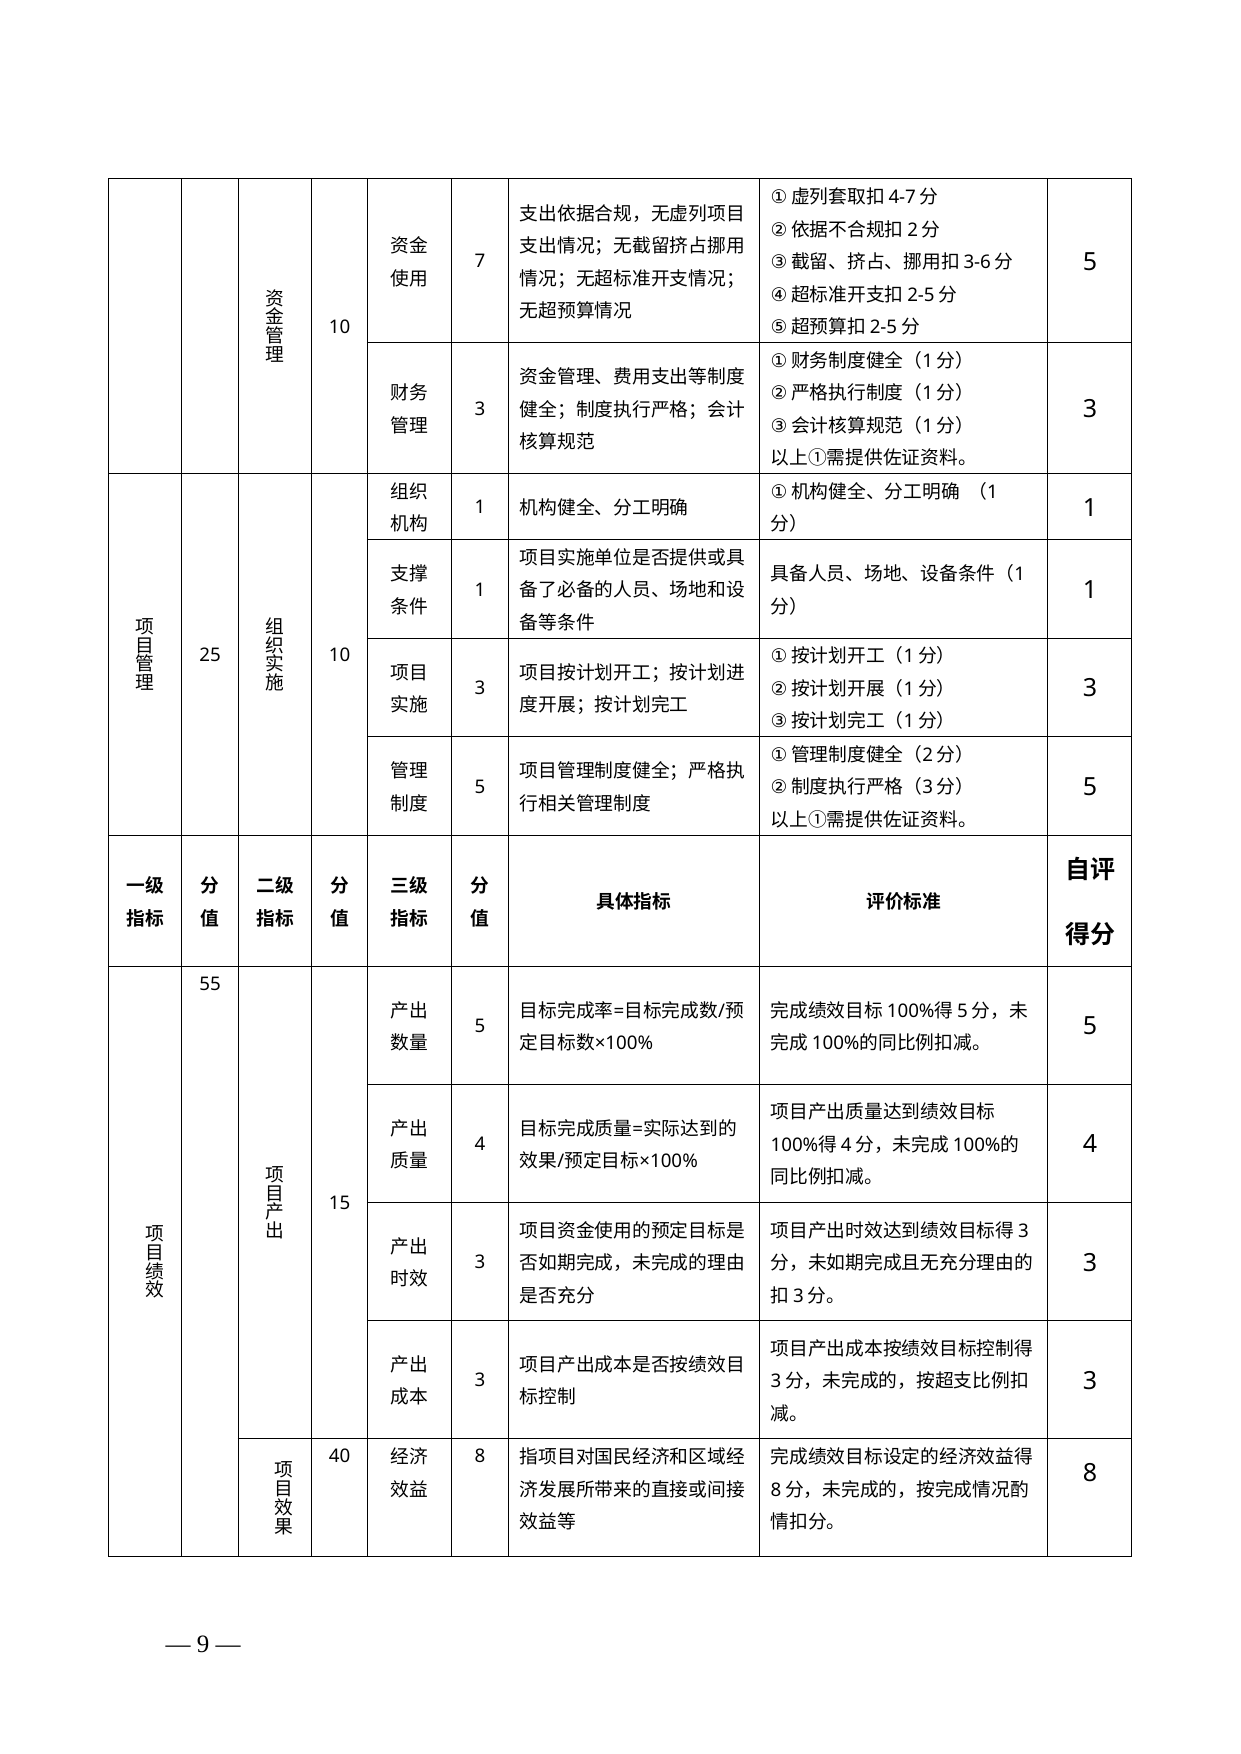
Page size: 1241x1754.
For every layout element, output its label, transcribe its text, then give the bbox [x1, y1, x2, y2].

table_cell 1 [452, 474, 508, 539]
table_cell 产出 成本 [368, 1321, 451, 1438]
table_cell 项目产出质量达到绩效目标100%得4分，未完成100%的同比例扣减。 [760, 1085, 1047, 1202]
table_cell 5 [1048, 179, 1131, 342]
table_cell 1 [1048, 540, 1131, 637]
table_cell 1 [452, 540, 508, 637]
table_cell 3 [452, 343, 508, 473]
table_cell 8 [452, 1439, 508, 1556]
table_cell 3 [1048, 343, 1131, 473]
table_cell 4 [1048, 1085, 1131, 1202]
table_cell 二级 指标 [239, 836, 311, 966]
table_cell ①按计划开工（1分） ②按计划开展（1分） ③按计划完工（1分） [760, 639, 1047, 736]
table_cell 项目按计划开工；按计划进度开展；按计划完工 [509, 639, 759, 736]
table_cell 管理 制度 [368, 737, 451, 834]
table_cell 自评 得分 [1048, 836, 1131, 966]
table_cell 经济 效益 [368, 1439, 451, 1556]
table_cell 40 [312, 1439, 367, 1556]
table_cell 支出依据合规，无虚列项目支出情况；无截留挤占挪用情况；无超标准开支情况；无超预算情况 [509, 179, 759, 342]
table_cell 项目产出成本按绩效目标控制得3分，未完成的，按超支比例扣减。 [760, 1321, 1047, 1438]
table_cell 分值 [312, 836, 367, 966]
table_cell 项目绩效 [109, 967, 181, 1556]
table_cell 项目 实施 [368, 639, 451, 736]
table_cell 3 [452, 1321, 508, 1438]
table_cell 5 [452, 967, 508, 1084]
table_cell 产出 时效 [368, 1203, 451, 1320]
table_cell ①虚列套取扣4-7分 ②依据不合规扣2分 ③截留、挤占、挪用扣3-6分 ④超标准开支扣2-5分 ⑤超预算扣2-5分 [760, 179, 1047, 342]
table_cell 三级 指标 [368, 836, 451, 966]
table_cell 资金 使用 [368, 179, 451, 342]
table_cell 目标完成质量=实际达到的效果/预定目标×100% [509, 1085, 759, 1202]
table_cell 7 [452, 179, 508, 342]
table_cell 5 [1048, 967, 1131, 1084]
table_cell 3 [1048, 1321, 1131, 1438]
table_cell 支撑 条件 [368, 540, 451, 637]
table_cell 机构健全、分工明确 [509, 474, 759, 539]
table_cell 10 [312, 474, 367, 834]
table_cell 3 [452, 639, 508, 736]
table_cell 项目资金使用的预定目标是否如期完成，未完成的理由是否充分 [509, 1203, 759, 1320]
table_cell 一级 指标 [109, 836, 181, 966]
table_cell 3 [452, 1203, 508, 1320]
table_cell ①财务制度健全（1分） ②严格执行制度（1分） ③会计核算规范（1分） 以上①需提供佐证资料。 [760, 343, 1047, 473]
table_cell 项目实施单位是否提供或具备了必备的人员、场地和设备等条件 [509, 540, 759, 637]
table_cell 25 [182, 474, 238, 834]
table_cell 分值 [182, 836, 238, 966]
table_cell 1 [1048, 474, 1131, 539]
table_cell 3 [1048, 1203, 1131, 1320]
table_cell 项目产出成本是否按绩效目标控制 [509, 1321, 759, 1438]
table_cell 8 [1048, 1439, 1131, 1556]
table_cell 评价标准 [760, 836, 1047, 966]
table_cell 组织实施 [239, 474, 311, 834]
table_cell 资金管理、费用支出等制度健全；制度执行严格；会计核算规范 [509, 343, 759, 473]
table_cell 15 [312, 967, 367, 1438]
table_cell ①管理制度健全（2分） ②制度执行严格（3分） 以上①需提供佐证资料。 [760, 737, 1047, 834]
table_cell 组织 机构 [368, 474, 451, 539]
table_cell 项目管理 [109, 474, 181, 834]
table_cell 产出 数量 [368, 967, 451, 1084]
table_cell 项目效果 [239, 1439, 311, 1556]
table_cell 资金管理 [239, 179, 311, 473]
table_cell 5 [452, 737, 508, 834]
table_cell 10 [312, 179, 367, 473]
table_cell ①机构健全、分工明确 （1分） [760, 474, 1047, 539]
table_cell 指项目对国民经济和区域经济发展所带来的直接或间接效益等 [509, 1439, 759, 1556]
table_cell 具备人员、场地、设备条件（1分） [760, 540, 1047, 637]
table_cell 产出 质量 [368, 1085, 451, 1202]
table_cell 完成绩效目标设定的经济效益得8分，未完成的，按完成情况酌情扣分。 [760, 1439, 1047, 1556]
table_cell 项目产出 [239, 967, 311, 1438]
table_cell 5 [1048, 737, 1131, 834]
table_cell 完成绩效目标100%得5分，未完成100%的同比例扣减。 [760, 967, 1047, 1084]
table_cell 目标完成率=目标完成数/预定目标数×100% [509, 967, 759, 1084]
table_cell 3 [1048, 639, 1131, 736]
table_cell 财务 管理 [368, 343, 451, 473]
table_cell 分值 [452, 836, 508, 966]
table_cell 55 [182, 967, 238, 1556]
table_cell 具体指标 [509, 836, 759, 966]
table_cell 项目产出时效达到绩效目标得3分，未如期完成且无充分理由的扣3分。 [760, 1203, 1047, 1320]
table_cell 项目管理制度健全；严格执行相关管理制度 [509, 737, 759, 834]
table_cell 4 [452, 1085, 508, 1202]
